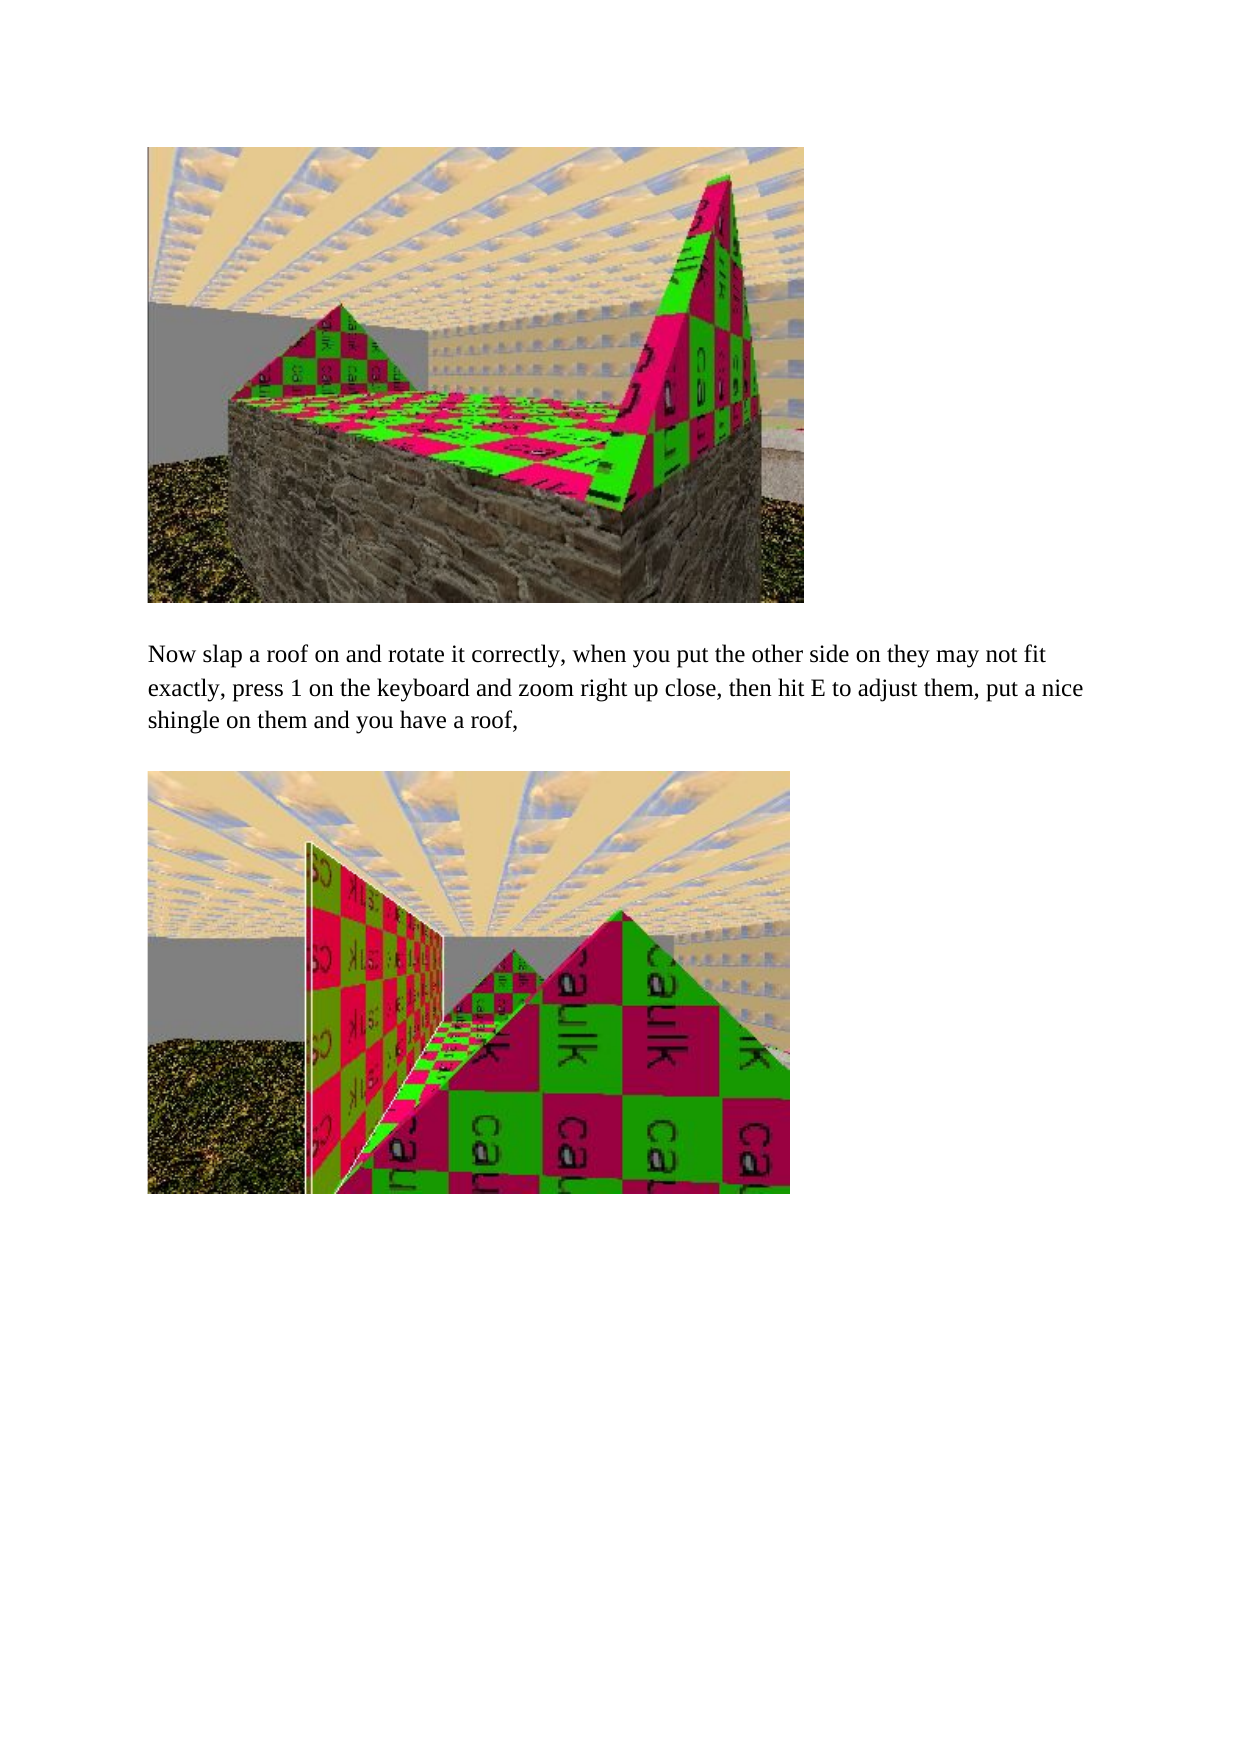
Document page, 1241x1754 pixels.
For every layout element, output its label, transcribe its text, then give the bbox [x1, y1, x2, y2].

picture [147, 771, 790, 1194]
picture [147, 147, 804, 603]
